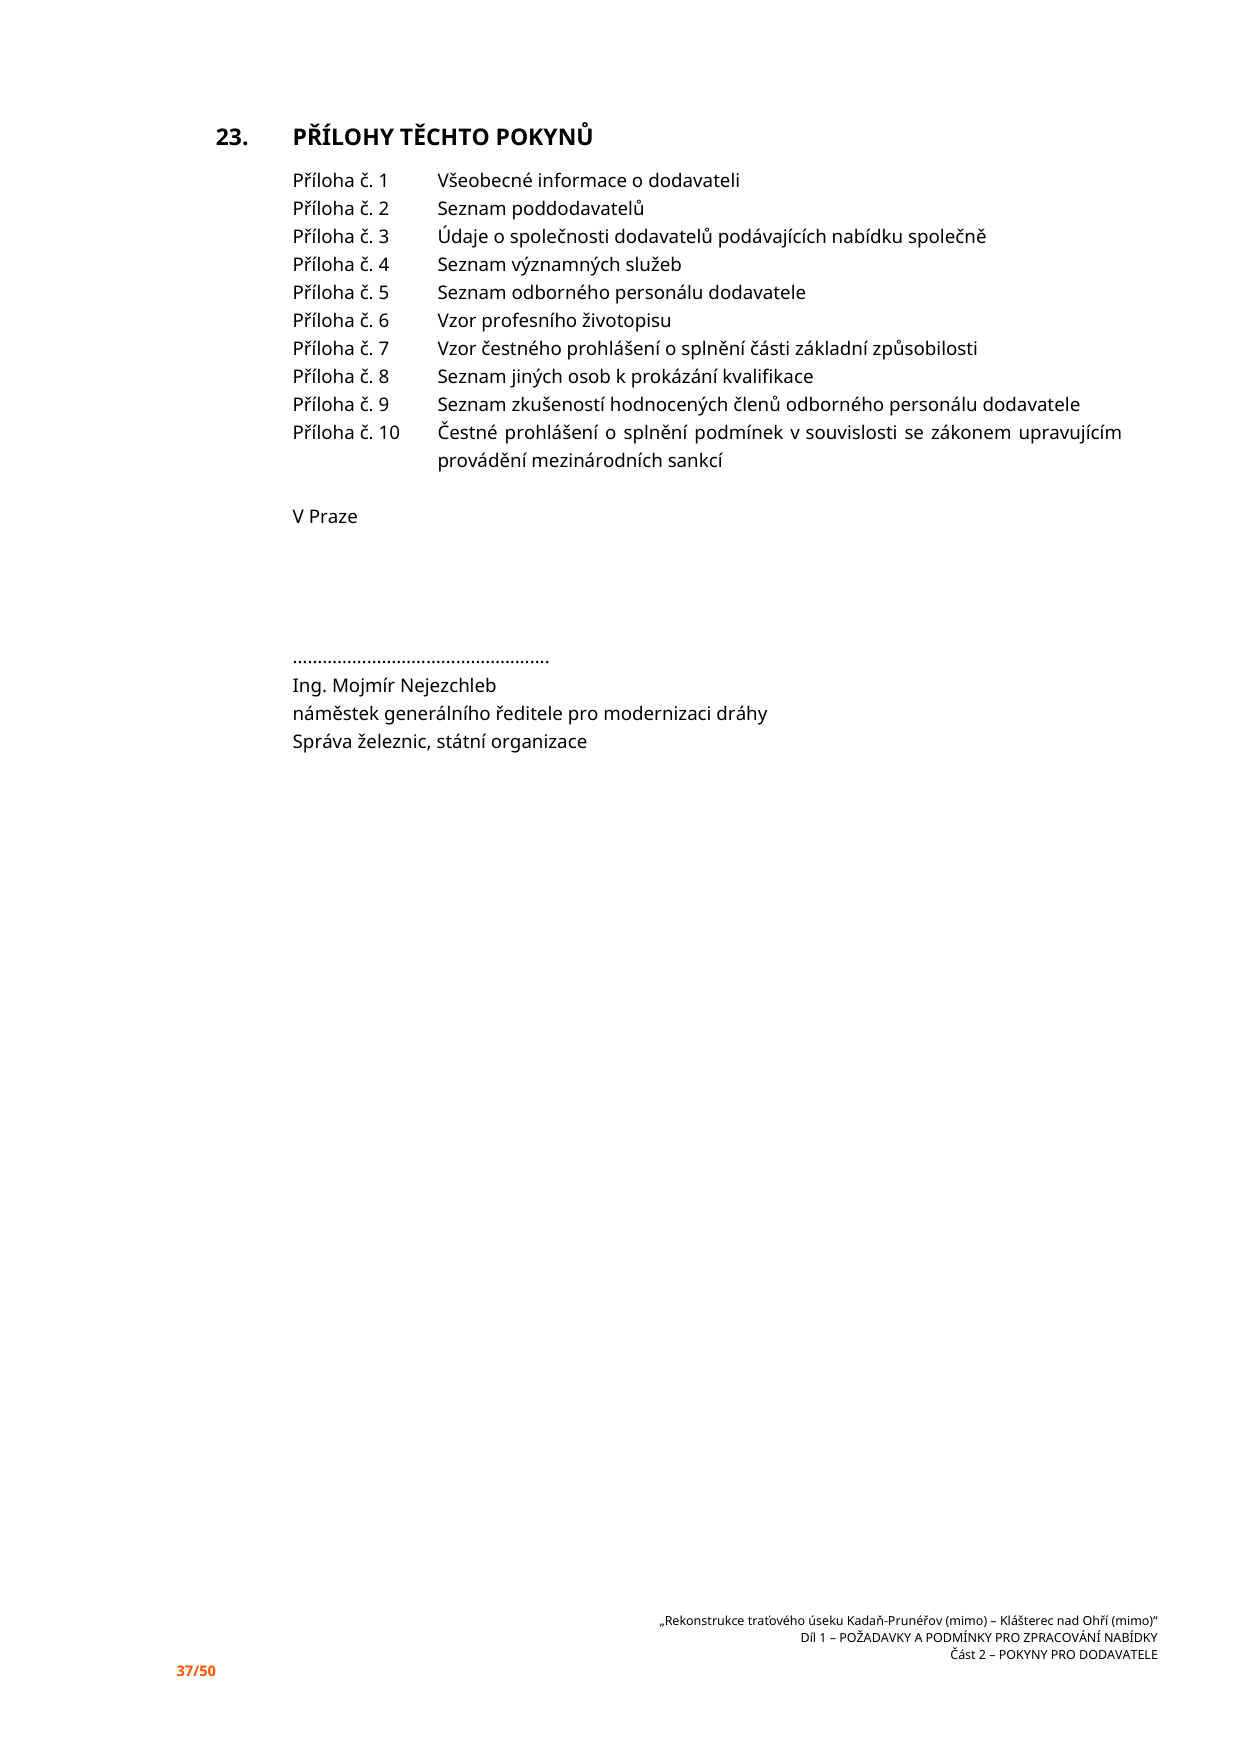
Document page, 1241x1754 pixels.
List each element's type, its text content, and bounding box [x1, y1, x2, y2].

text Příloha č. 7 Vzor čestného prohlášení o splnění části základní způsobilosti [292, 336, 1122, 361]
text Příloha č. 9 Seznam zkušeností hodnocených členů odborného personálu dodavatele [292, 392, 1122, 417]
text Příloha č. 5 Seznam odborného personálu dodavatele [292, 279, 1122, 305]
text PŘÍLOHY TĚCHTO POKYNŮ [216, 121, 1122, 152]
text Příloha č. 4 Seznam významných služeb [292, 252, 1122, 277]
text Příloha č. 3 Údaje o společnosti dodavatelů podávajících nabídku společně [292, 223, 1122, 249]
text Ing. Mojmír Nejezchleb [292, 672, 1122, 697]
text náměstek generálního ředitele pro modernizaci dráhy [292, 700, 1122, 725]
text Příloha č. 6 Vzor profesního životopisu [292, 308, 1122, 333]
text V Praze [292, 504, 1122, 529]
text ……………………………………………. [292, 644, 1122, 669]
text Správa železnic, státní organizace [292, 728, 1122, 753]
text Příloha č. 2 Seznam poddodavatelů [292, 196, 1122, 221]
text Příloha č. 1 Všeobecné informace o dodavateli [292, 167, 1122, 193]
text Příloha č. 8 Seznam jiných osob k prokázání kvalifikace [292, 364, 1122, 389]
text Příloha č. 10 Čestné prohlášení o splnění podmínek v souvislosti se zákonem upravujícím provádění mezinárodních sankcí [292, 420, 1122, 473]
